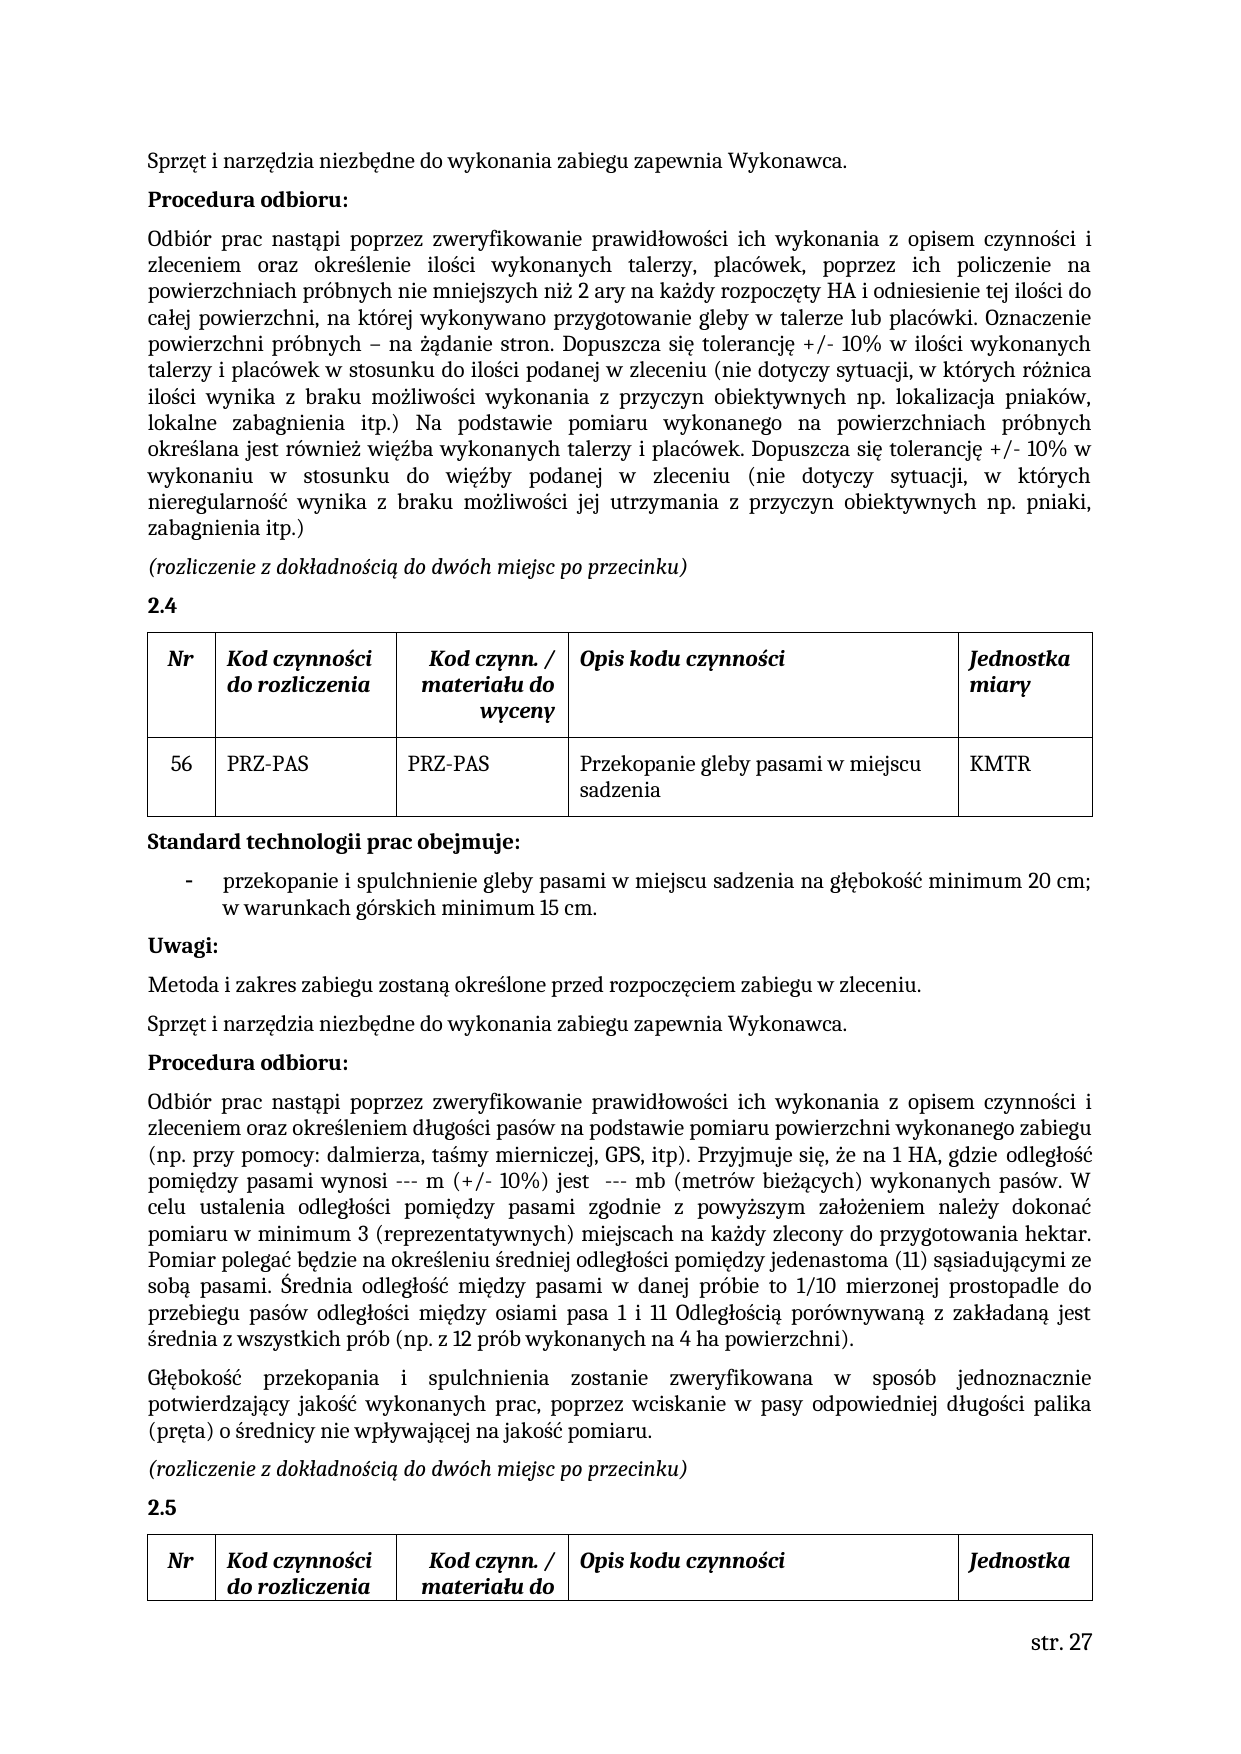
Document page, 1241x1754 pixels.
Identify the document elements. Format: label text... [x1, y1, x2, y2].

text Sprzęt i narzędzia niezbędne do wykonania zabiegu zapewnia Wykonawca. [148, 1011, 1093, 1037]
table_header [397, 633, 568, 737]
text Procedura odbioru: [148, 1050, 1093, 1076]
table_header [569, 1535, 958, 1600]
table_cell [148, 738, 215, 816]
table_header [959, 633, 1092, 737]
text Sprzęt i narzędzia niezbędne do wykonania zabiegu zapewnia Wykonawca. [148, 148, 1093, 174]
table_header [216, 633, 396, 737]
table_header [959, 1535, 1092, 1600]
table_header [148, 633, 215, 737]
text (rozliczenie z dokładnością do dwóch miejsc po przecinku) [148, 554, 1093, 580]
text Procedura odbioru: [148, 186, 1093, 213]
list przekopanie i spulchnienie gleby pasami w miejscu sadzenia na głębokość minimum 20 cm; w warunkach górskich minimum 15 cm. [185, 868, 1093, 921]
text Głębokość przekopania i spulchnienia zostanie zweryfikowana w sposób jednoznacznie potwierdzający jakość wykonanych prac, poprzez wciskanie w pasy odpowiedniej długości palika (pręta) o średnicy nie wpływającej na jakość pomiaru. [148, 1365, 1093, 1444]
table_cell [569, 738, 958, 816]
text Metoda i zakres zabiegu zostaną określone przed rozpoczęciem zabiegu w zleceniu. [148, 972, 1093, 998]
text Odbiór prac nastąpi poprzez zweryfikowanie prawidłowości ich wykonania z opisem czynności i zleceniem oraz określeniem długości pasów na podstawie pomiaru powierzchni wykonanego zabiegu (np. przy pomocy: dalmierza, taśmy mierniczej, GPS, itp). Przyjmuje się, że na 1 HA, gdzie odległość pomiędzy pasami wynosi --- m (+/- 10%) jest --- mb (metrów bieżących) wykonanych pasów. W celu ustalenia odległości pomiędzy pasami zgodnie z powyższym założeniem należy dokonać pomiaru w minimum 3 (reprezentatywnych) miejscach na każdy zlecony do przygotowania hektar. Pomiar polegać będzie na określeniu średniej odległości pomiędzy jedenastoma (11) sąsiadującymi ze sobą pasami. Średnia odległość między pasami w danej próbie to 1/10 mierzonej prostopadle do przebiegu pasów odległości między osiami pasa 1 i 11 Odległością porównywaną z zakładaną jest średnia z wszystkich prób (np. z 12 prób wykonanych na 4 ha powierzchni). [148, 1089, 1093, 1352]
text 2.4 [148, 593, 1093, 619]
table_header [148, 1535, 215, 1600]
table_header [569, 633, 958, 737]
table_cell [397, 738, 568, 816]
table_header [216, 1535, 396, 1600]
text Standard technologii prac obejmuje: [148, 829, 1093, 856]
text 2.5 [148, 1495, 1093, 1521]
text Uwagi: [148, 933, 1093, 959]
text (rozliczenie z dokładnością do dwóch miejsc po przecinku) [148, 1456, 1093, 1483]
text Odbiór prac nastąpi poprzez zweryfikowanie prawidłowości ich wykonania z opisem czynności i zleceniem oraz określenie ilości wykonanych talerzy, placówek, poprzez ich policzenie na powierzchniach próbnych nie mniejszych niż 2 ary na każdy rozpoczęty HA i odniesienie tej ilości do całej powierzchni, na której wykonywano przygotowanie gleby w talerze lub placówki. Oznaczenie powierzchni próbnych – na żądanie stron. Dopuszcza się tolerancję +/- 10% w ilości wykonanych talerzy i placówek w stosunku do ilości podanej w zleceniu (nie dotyczy sytuacji, w których różnica ilości wynika z braku możliwości wykonania z przyczyn obiektywnych np. lokalizacja pniaków, lokalne zabagnienia itp.) Na podstawie pomiaru wykonanego na powierzchniach próbnych określana jest również więźba wykonanych talerzy i placówek. Dopuszcza się tolerancję +/- 10% w wykonaniu w stosunku do więźby podanej w zleceniu (nie dotyczy sytuacji, w których nieregularność wynika z braku możliwości jej utrzymania z przyczyn obiektywnych np. pniaki, zabagnienia itp.) [148, 225, 1093, 542]
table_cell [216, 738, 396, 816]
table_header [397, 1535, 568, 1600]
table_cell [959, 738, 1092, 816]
